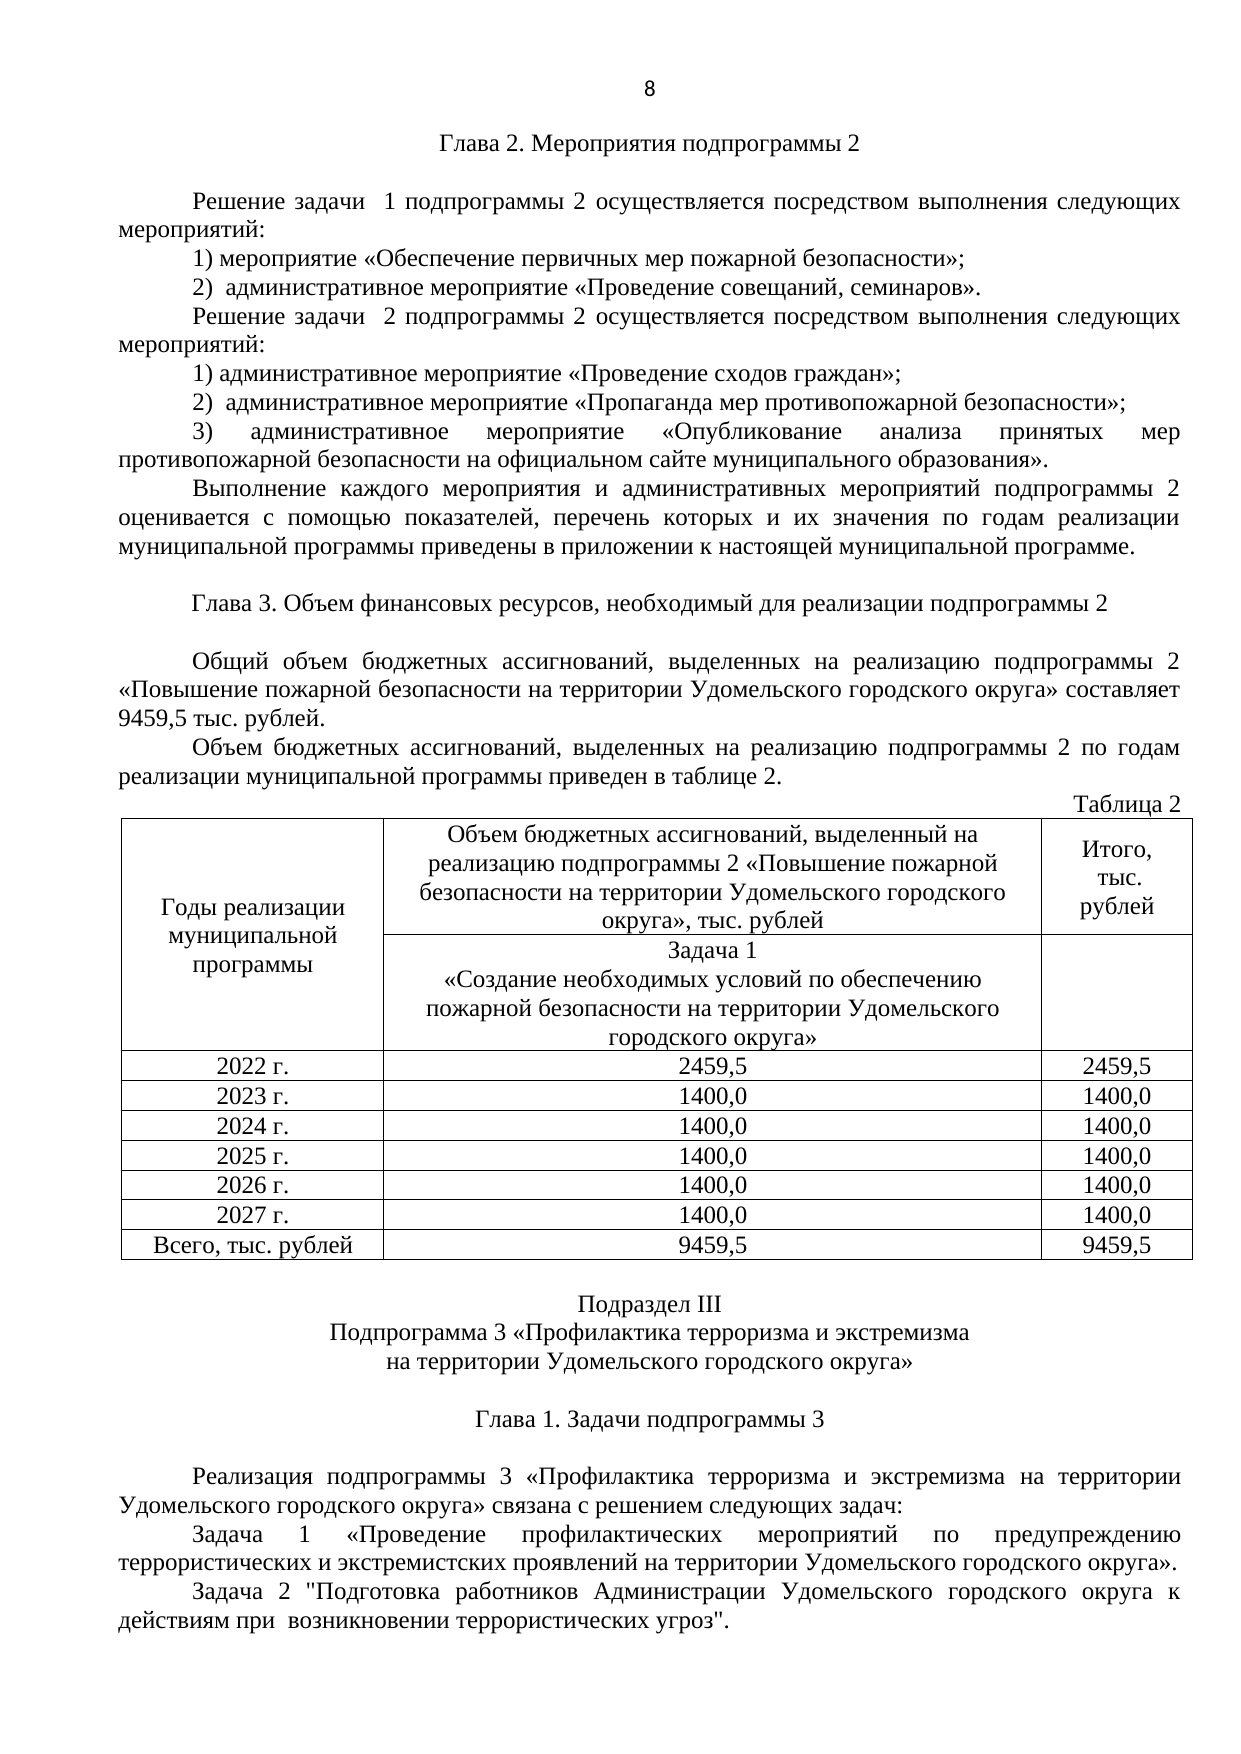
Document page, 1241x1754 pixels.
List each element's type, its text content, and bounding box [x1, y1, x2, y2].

table_cell 2024 г. [122, 1111, 383, 1140]
table_cell 1400,0 [1042, 1141, 1192, 1169]
text Глава 1. Задачи подпрограммы 3 [118, 1404, 1181, 1432]
table_cell 1400,0 [384, 1111, 1041, 1140]
table_cell 2027 г. [122, 1200, 383, 1229]
text 1) административное мероприятие «Проведение сходов граждан»; [118, 358, 1181, 387]
table_cell 9459,5 [1042, 1230, 1192, 1259]
text 2) административное мероприятие «Пропаганда мер противопожарной безопасности»; [118, 387, 1181, 416]
table_cell 1400,0 [384, 1081, 1041, 1110]
text Глава 3. Объем финансовых ресурсов, необходимый для реализации подпрограммы 2 [118, 588, 1181, 617]
text Общий объем бюджетных ассигнований, выделенных на реализацию подпрограммы 2 «Повышение пожарной безопасности на территории Удомельского городского округа» составляет 9459,5 тыс. рублей. [118, 646, 1181, 732]
table_cell 2459,5 [384, 1051, 1041, 1080]
table_header Объем бюджетных ассигнований, выделенный на реализацию подпрограммы 2 «Повышение пожарной безопасности на территории Удомельского городского округа», тыс. рублей [384, 819, 1041, 934]
text 1) мероприятие «Обеспечение первичных мер пожарной безопасности»; [118, 243, 1181, 272]
text Глава 2. Мероприятия подпрограммы 2 [118, 128, 1181, 157]
table_cell 9459,5 [384, 1230, 1041, 1259]
text Задача 1 «Проведение профилактических мероприятий по предупреждению террористических и экстремистских проявлений на территории Удомельского городского округа». [118, 1519, 1181, 1576]
table_cell 2023 г. [122, 1081, 383, 1110]
table_cell 1400,0 [1042, 1111, 1192, 1140]
table_cell 2025 г. [122, 1141, 383, 1169]
table_cell 1400,0 [384, 1141, 1041, 1169]
text 3) административное мероприятие «Опубликование анализа принятых мер противопожарной безопасности на официальном сайте муниципального образования». [118, 416, 1181, 473]
table_cell 2459,5 [1042, 1051, 1192, 1080]
table_cell Всего, тыс. рублей [122, 1230, 383, 1259]
table_cell 1400,0 [384, 1171, 1041, 1199]
text Подраздел III [118, 1289, 1181, 1317]
text Задача 2 "Подготовка работников Администрации Удомельского городского округа к действиям при возникновении террористических угроз". [118, 1576, 1181, 1634]
table_cell 1400,0 [1042, 1171, 1192, 1199]
text Решение задачи 1 подпрограммы 2 осуществляется посредством выполнения следующих мероприятий: [118, 186, 1181, 243]
table_header Итого, тыс. рублей [1042, 819, 1192, 934]
table_cell [1042, 935, 1192, 1050]
table_cell 1400,0 [384, 1200, 1041, 1229]
table_cell Задача 1 «Создание необходимых условий по обеспечению пожарной безопасности на территории Удомельского городского округа» [384, 935, 1041, 1050]
table_cell 2026 г. [122, 1171, 383, 1199]
table_header Годы реализации муниципальной программы [122, 819, 383, 1050]
text 2) административное мероприятие «Проведение совещаний, семинаров». [118, 272, 1181, 301]
text Решение задачи 2 подпрограммы 2 осуществляется посредством выполнения следующих мероприятий: [118, 301, 1181, 358]
text Таблица 2 [133, 789, 1181, 818]
text Подпрограмма 3 «Профилактика терроризма и экстремизма [118, 1317, 1181, 1346]
text Реализация подпрограммы 3 «Профилактика терроризма и экстремизма на территории Удомельского городского округа» связана с решением следующих задач: [118, 1461, 1181, 1519]
table_cell 1400,0 [1042, 1081, 1192, 1110]
table_cell 1400,0 [1042, 1200, 1192, 1229]
text на территории Удомельского городского округа» [118, 1346, 1181, 1375]
text Выполнение каждого мероприятия и административных мероприятий подпрограммы 2 оценивается с помощью показателей, перечень которых и их значения по годам реализации муниципальной программы приведены в приложении к настоящей муниципальной программе. [118, 473, 1181, 559]
text Объем бюджетных ассигнований, выделенных на реализацию подпрограммы 2 по годам реализации муниципальной программы приведен в таблице 2. [118, 732, 1181, 789]
table_cell 2022 г. [122, 1051, 383, 1080]
